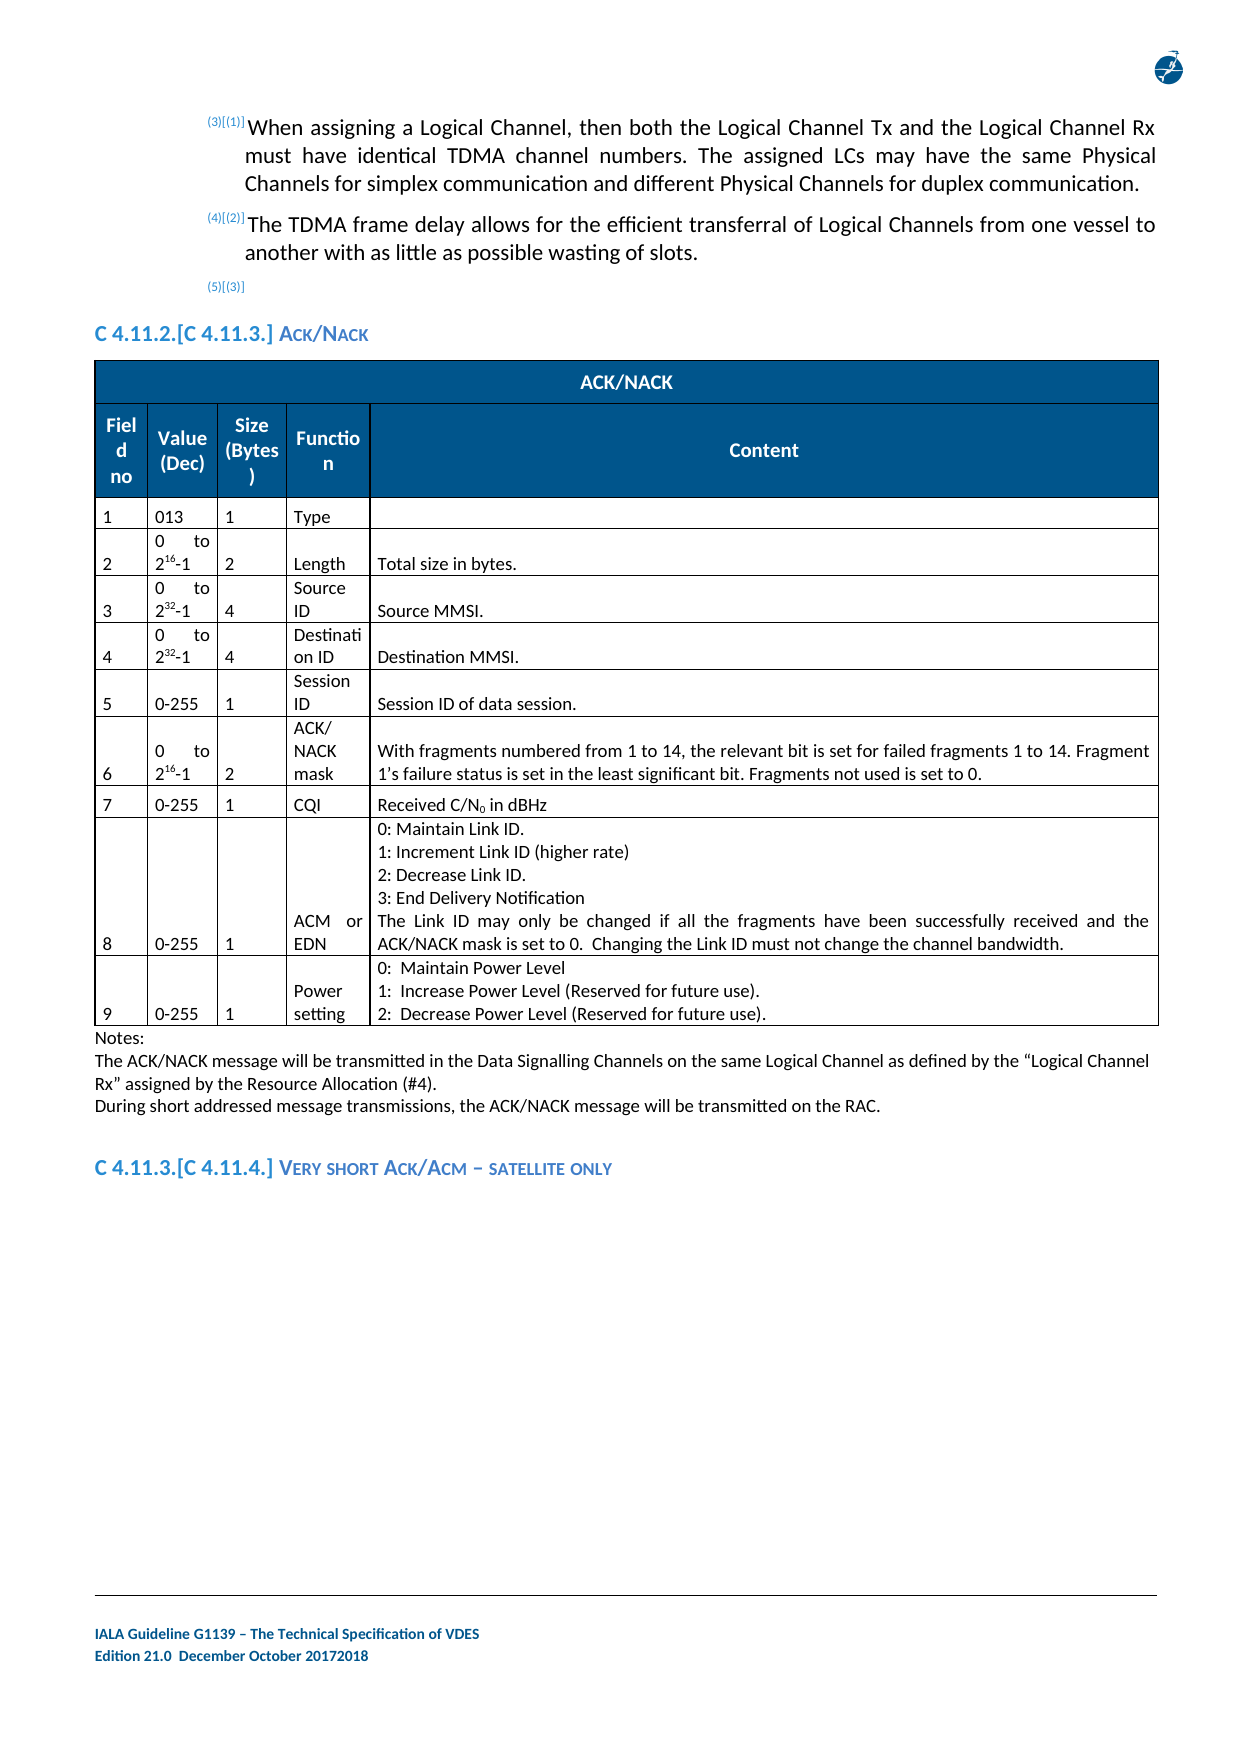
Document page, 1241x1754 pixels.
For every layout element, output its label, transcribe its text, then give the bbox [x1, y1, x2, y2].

list When assigning a Logical Channel, then both the Logical Channel Tx and the Logical Channel Rx must have identical TDMA channel numbers. The assigned LCs may have the same Physical Channels for simplex communication and different Physical Channels for duplex communication. [207, 113, 1157, 198]
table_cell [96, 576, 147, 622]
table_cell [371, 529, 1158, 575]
text The ACK/NACK message will be transmitted in the Data Signalling Channels on the same Logical Channel as defined by the “Logical Channel Rx” assigned by the Resource Allocation (#4). [94, 1049, 1157, 1095]
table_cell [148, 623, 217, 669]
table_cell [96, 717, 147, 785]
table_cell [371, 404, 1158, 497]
text Notes: [94, 1026, 1157, 1049]
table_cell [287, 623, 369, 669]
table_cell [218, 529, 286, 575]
picture [1123, 0, 1241, 119]
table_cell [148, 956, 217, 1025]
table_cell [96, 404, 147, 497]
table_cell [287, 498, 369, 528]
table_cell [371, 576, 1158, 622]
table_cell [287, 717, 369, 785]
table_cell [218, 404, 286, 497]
text Very short Ack/Acm – satellite only [94, 1153, 1157, 1181]
text Ack/Nack [94, 319, 1157, 347]
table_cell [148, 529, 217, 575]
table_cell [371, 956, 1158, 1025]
list The TDMA frame delay allows for the efficient transferral of Logical Channels from one vessel to another with as little as possible wasting of slots. [207, 210, 1157, 266]
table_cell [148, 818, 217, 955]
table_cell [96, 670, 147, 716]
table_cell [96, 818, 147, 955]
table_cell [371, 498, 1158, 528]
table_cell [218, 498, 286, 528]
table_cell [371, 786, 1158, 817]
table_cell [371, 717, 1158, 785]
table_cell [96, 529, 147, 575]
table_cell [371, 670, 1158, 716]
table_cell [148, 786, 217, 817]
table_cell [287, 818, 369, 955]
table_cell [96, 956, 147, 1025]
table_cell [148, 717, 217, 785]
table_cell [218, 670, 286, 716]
text During short addressed message transmissions, the ACK/NACK message will be transmitted on the RAC. [94, 1095, 1157, 1118]
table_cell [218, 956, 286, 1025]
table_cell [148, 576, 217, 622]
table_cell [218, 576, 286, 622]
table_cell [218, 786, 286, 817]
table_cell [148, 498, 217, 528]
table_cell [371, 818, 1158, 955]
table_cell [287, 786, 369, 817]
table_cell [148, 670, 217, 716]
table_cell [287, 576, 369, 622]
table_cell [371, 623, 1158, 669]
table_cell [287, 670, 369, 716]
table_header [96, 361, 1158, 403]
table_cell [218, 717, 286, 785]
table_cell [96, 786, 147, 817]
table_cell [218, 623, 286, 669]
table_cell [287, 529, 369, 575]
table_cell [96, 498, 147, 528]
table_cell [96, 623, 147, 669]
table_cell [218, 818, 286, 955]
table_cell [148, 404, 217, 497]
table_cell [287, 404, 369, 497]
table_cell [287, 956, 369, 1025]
